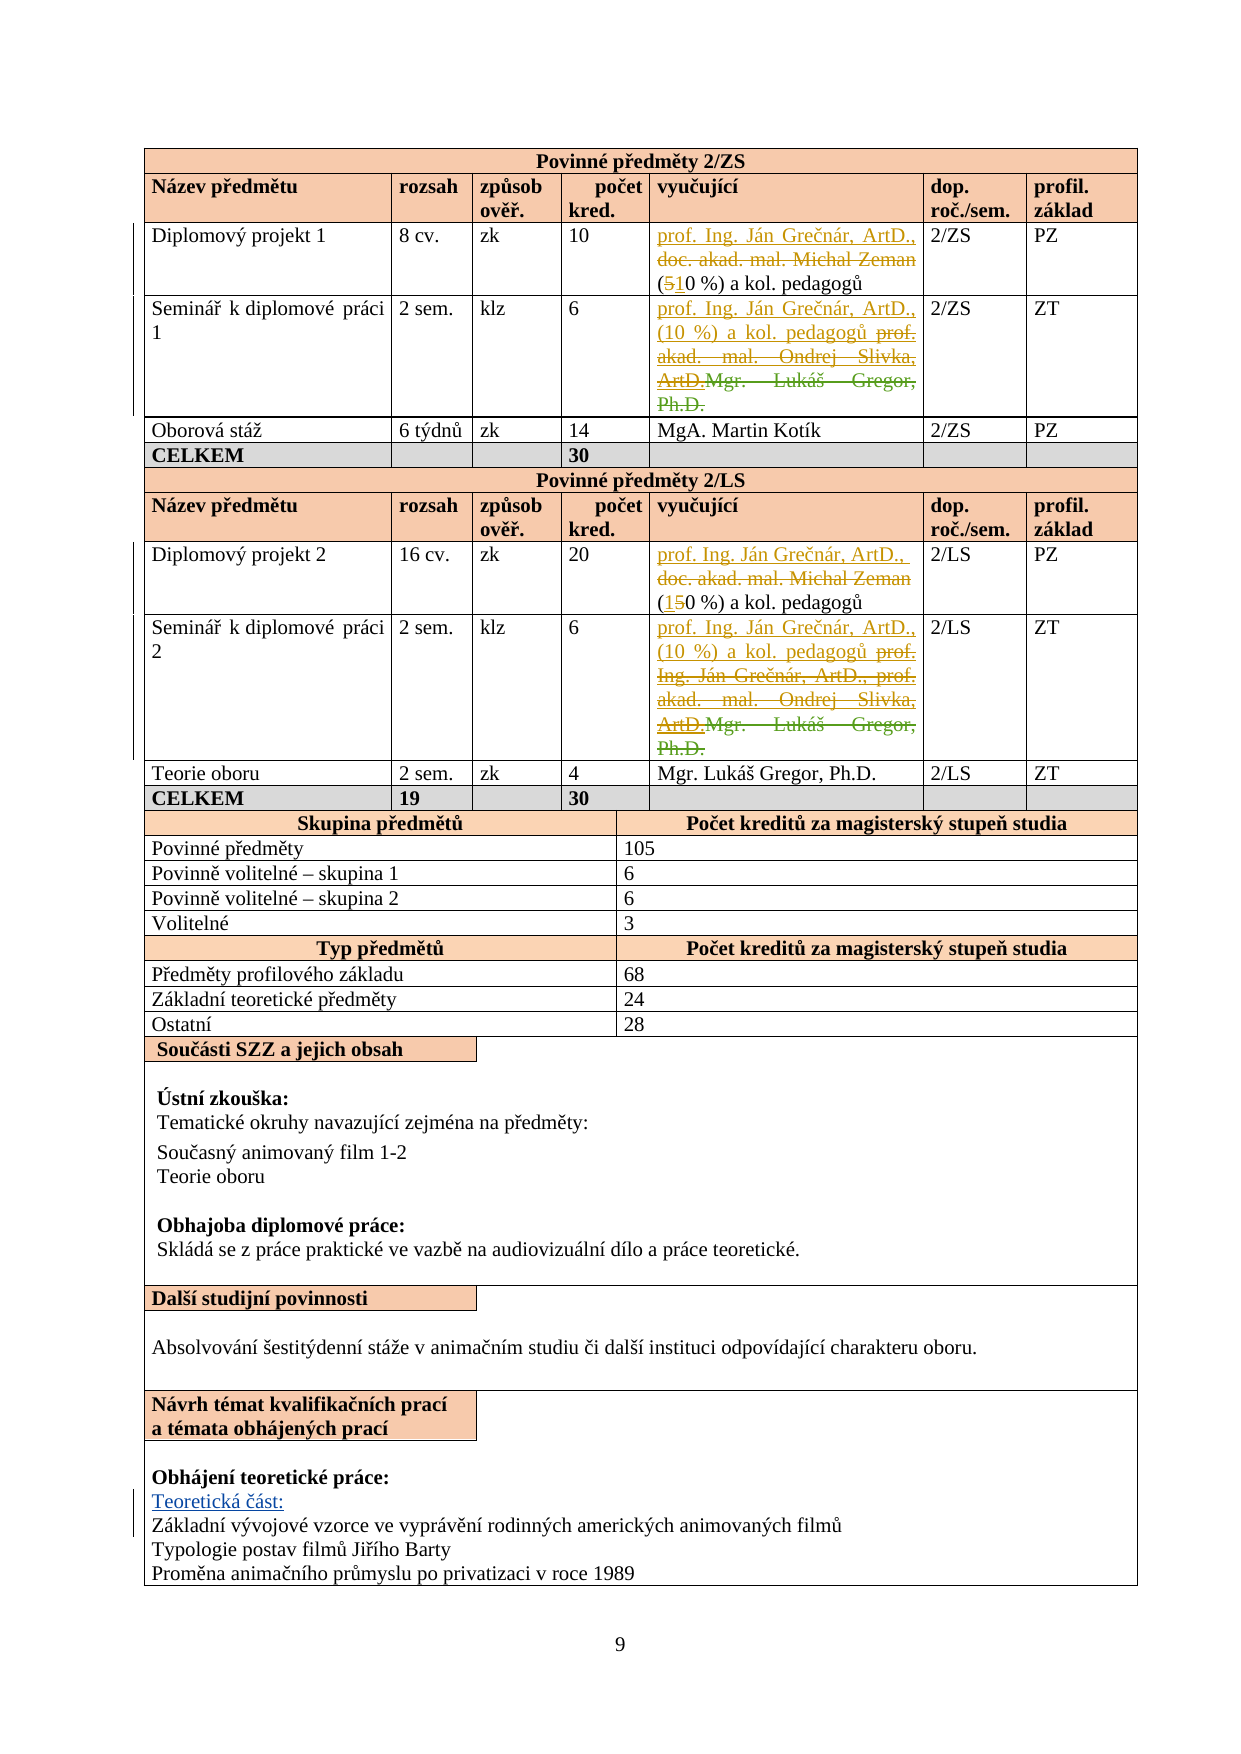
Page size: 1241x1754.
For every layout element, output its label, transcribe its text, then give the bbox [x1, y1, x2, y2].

table_cell Typ předmětů [145, 936, 616, 960]
table_cell PZ [1027, 223, 1137, 295]
table_cell Povinné předměty [145, 836, 616, 860]
table_cell MgA. Martin Kotík [650, 418, 923, 442]
table_cell ZT [1027, 761, 1137, 785]
table_cell 2 sem. [392, 761, 472, 785]
table_cell Návrh témat kvalifikačních prací a témata obhájených prací [145, 1391, 476, 1439]
table_cell (0 %) a kol. pedagogů [650, 223, 923, 295]
table_cell [650, 615, 923, 759]
table_cell CELKEM [145, 443, 391, 467]
table_cell [1027, 786, 1137, 810]
table_cell Seminář k diplomové práci 1 [145, 296, 391, 416]
table_cell 4 [562, 761, 649, 785]
table_cell 2/LS [924, 761, 1026, 785]
table_cell 30 [562, 443, 649, 467]
table_cell vyučující [650, 493, 923, 541]
table_cell Povinně volitelné – skupina 2 [145, 886, 616, 910]
table_cell [392, 443, 472, 467]
table_cell ZT [1027, 615, 1137, 759]
table_cell [473, 443, 561, 467]
table_cell [924, 443, 1026, 467]
table_cell počet kred. [562, 174, 649, 222]
table_cell [473, 786, 561, 810]
table_cell Základní teoretické předměty [145, 987, 616, 1011]
table_cell dop. roč./sem. [924, 174, 1026, 222]
table_cell dop. roč./sem. [924, 493, 1026, 541]
table_cell Počet kreditů za magisterský stupeň studia [617, 811, 1137, 835]
table_cell Skupina předmětů [145, 811, 616, 835]
table_cell [1027, 443, 1137, 467]
table_cell rozsah [392, 493, 472, 541]
table_cell Diplomový projekt 1 [145, 223, 391, 295]
table_cell [650, 296, 923, 416]
table_cell CELKEM [145, 786, 391, 810]
table_cell 2/LS [924, 615, 1026, 759]
table_cell [650, 786, 923, 810]
table_cell 19 [392, 786, 472, 810]
table_cell 10 [562, 223, 649, 295]
table_cell Ústní zkouška: Tematické okruhy navazující zejména na předměty: Současný animovaný film 1-2 Teorie oboru Obhajoba diplomové práce: Skládá se z práce praktické ve vazbě na audiovizuální dílo a práce teoretické. [145, 1061, 1137, 1285]
table_cell Seminář k diplomové práci 2 [145, 615, 391, 759]
table_cell klz [473, 615, 561, 759]
table_cell 2/ZS [924, 223, 1026, 295]
table_cell Počet kreditů za magisterský stupeň studia [617, 936, 1137, 960]
table_cell 6 [617, 861, 1137, 885]
table_cell [477, 1286, 1137, 1310]
table_cell klz [473, 296, 561, 416]
table_cell 2 sem. [392, 615, 472, 759]
table_cell [650, 443, 923, 467]
table_cell způsob ověř. [473, 493, 561, 541]
table_cell 6 [562, 296, 649, 416]
table_cell 6 [562, 615, 649, 759]
table_cell 16 cv. [392, 542, 472, 614]
table_cell 8 cv. [392, 223, 472, 295]
table_cell 2/ZS [924, 296, 1026, 416]
table_cell Mgr. Lukáš Gregor, Ph.D. [650, 761, 923, 785]
table_cell Povinně volitelné – skupina 1 [145, 861, 616, 885]
table_cell 6 [617, 886, 1137, 910]
table_cell profil. základ [1027, 174, 1137, 222]
table_cell Teorie oboru [145, 761, 391, 785]
table_cell 6 týdnů [392, 418, 472, 442]
table_cell Absolvování šestitýdenní stáže v animačním studiu či další instituci odpovídající charakteru oboru. [145, 1310, 1137, 1390]
table_cell Název předmětu [145, 493, 391, 541]
table_cell Další studijní povinnosti [145, 1286, 476, 1310]
table_cell [477, 1037, 1137, 1061]
table_cell 14 [562, 418, 649, 442]
table_cell Povinné předměty 2/LS [145, 468, 1137, 492]
table_cell profil. základ [1027, 493, 1137, 541]
table_cell Předměty profilového základu [145, 961, 616, 986]
table_cell [924, 786, 1026, 810]
table_cell 28 [617, 1012, 1137, 1036]
table_cell vyučující [650, 174, 923, 222]
table_cell způsob ověř. [473, 174, 561, 222]
table_cell zk [473, 223, 561, 295]
table_cell 105 [617, 836, 1137, 860]
table_cell [477, 1391, 1137, 1439]
table_cell Součásti SZZ a jejich obsah [145, 1037, 476, 1061]
table_cell Oborová stáž [145, 418, 391, 442]
table_cell Název předmětu [145, 174, 391, 222]
table_cell 24 [617, 987, 1137, 1011]
table_cell 2/ZS [924, 418, 1026, 442]
table_cell (0 %) a kol. pedagogů [650, 542, 923, 614]
table_cell zk [473, 761, 561, 785]
table_cell počet kred. [562, 493, 649, 541]
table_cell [145, 1440, 1137, 1585]
table_cell 20 [562, 542, 649, 614]
table_cell Diplomový projekt 2 [145, 542, 391, 614]
table_cell PZ [1027, 542, 1137, 614]
table_cell Volitelné [145, 911, 616, 935]
table_cell zk [473, 418, 561, 442]
table_cell 68 [617, 961, 1137, 986]
table_cell 30 [562, 786, 649, 810]
table_cell PZ [1027, 418, 1137, 442]
table_cell ZT [1027, 296, 1137, 416]
table_cell 2 sem. [392, 296, 472, 416]
table_cell rozsah [392, 174, 472, 222]
table_cell zk [473, 542, 561, 614]
table_cell Ostatní [145, 1012, 616, 1036]
table_cell 3 [617, 911, 1137, 935]
table_header Povinné předměty 2/ZS [145, 149, 1137, 173]
table_cell 2/LS [924, 542, 1026, 614]
